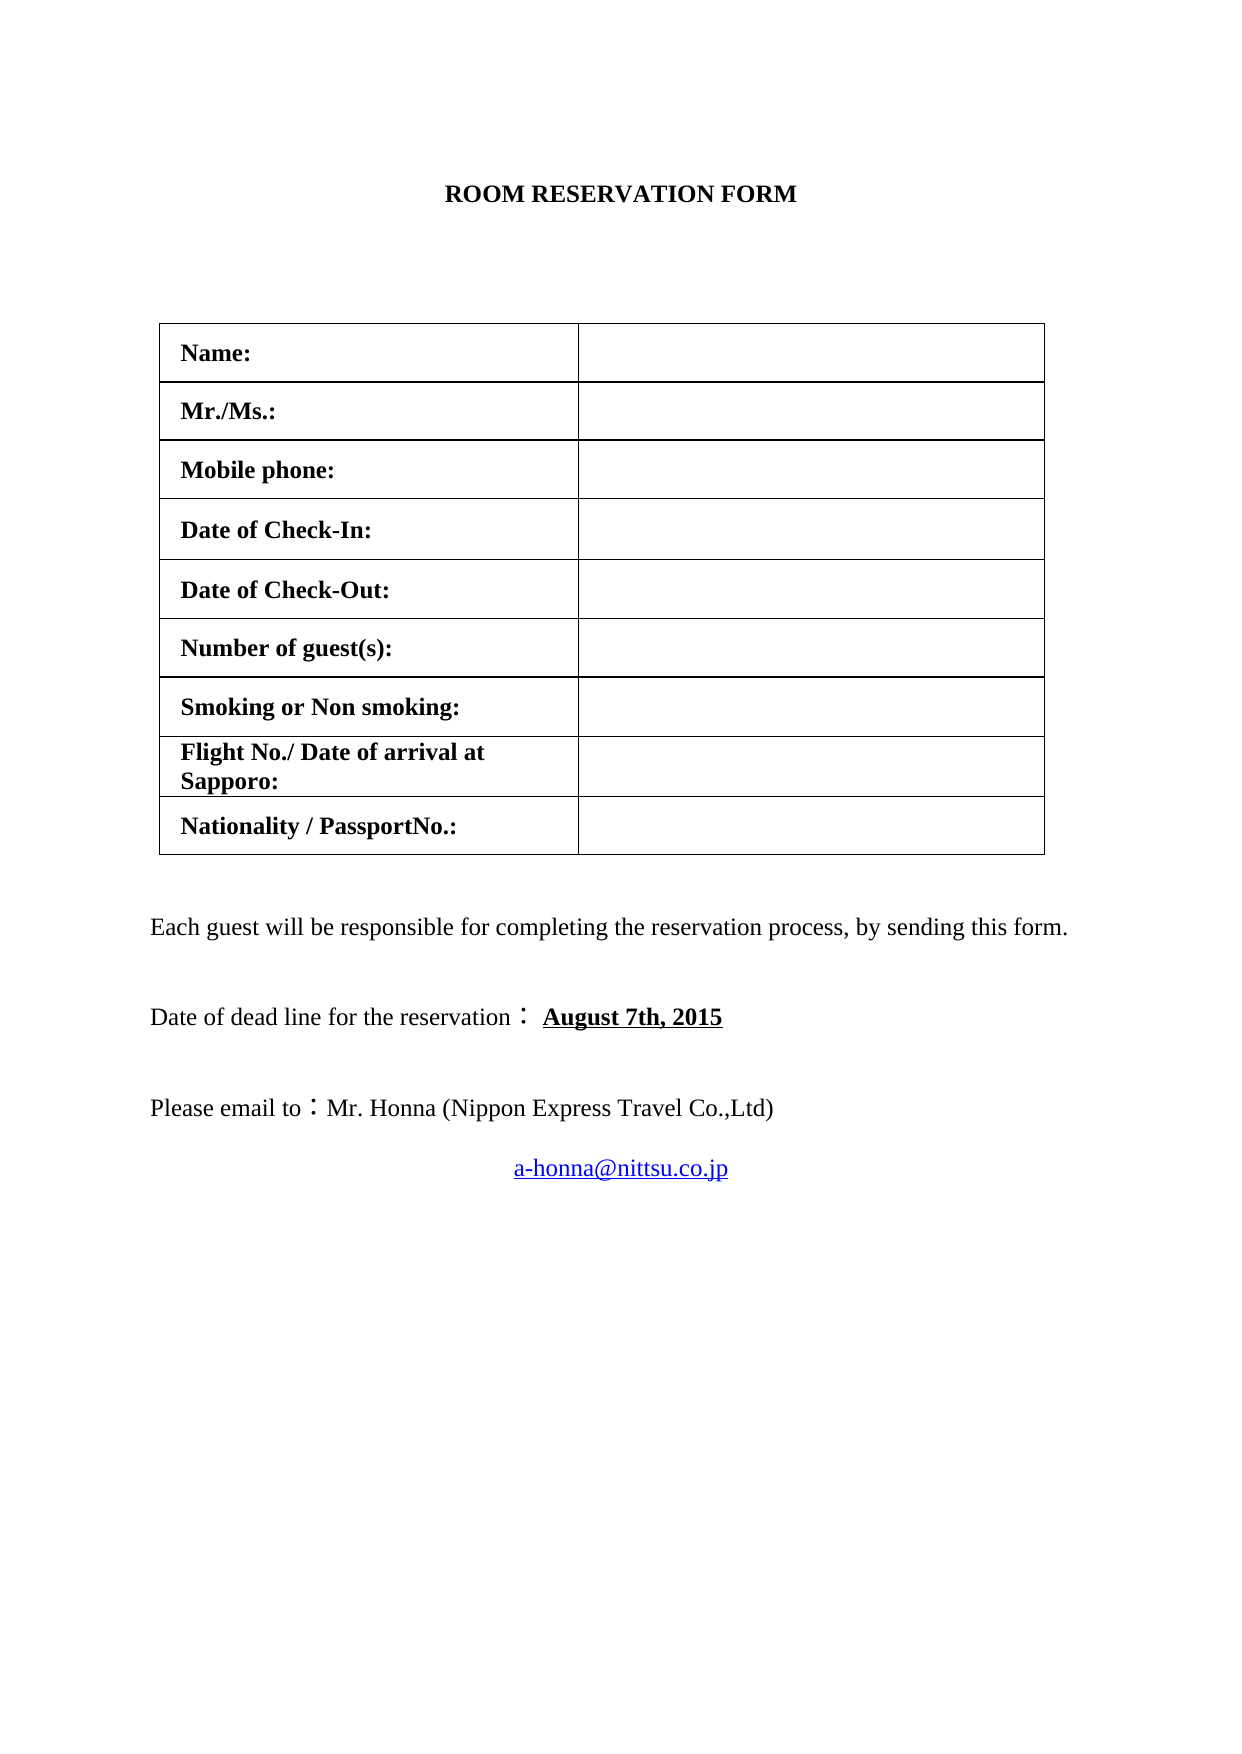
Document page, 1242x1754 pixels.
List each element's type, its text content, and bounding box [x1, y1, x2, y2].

table_cell [579, 499, 1044, 559]
text Date of dead line for the reservation： August 7th, 2015 [150, 998, 1092, 1033]
table_cell Flight No./ Date of arrival at Sapporo: [160, 737, 578, 796]
text Each guest will be responsible for completing the reservation process, by sending this form. [150, 912, 1092, 941]
table_cell Mr./Ms.: [160, 383, 578, 439]
table_cell Smoking or Non smoking: [160, 678, 578, 736]
table_cell [579, 619, 1044, 676]
table_cell Number of guest(s): [160, 619, 578, 676]
table_cell [579, 797, 1044, 853]
text a-honna@nittsu.co.jp [150, 1153, 1092, 1182]
table_header [579, 324, 1044, 381]
table_cell [579, 560, 1044, 618]
table_cell Date of Check-In: [160, 499, 578, 559]
table_cell [579, 383, 1044, 439]
table_cell [579, 441, 1044, 498]
table_header Name: [160, 324, 578, 381]
table_cell Mobile phone: [160, 441, 578, 498]
table_cell Date of Check-Out: [160, 560, 578, 618]
table_cell [579, 678, 1044, 736]
text Please email to：Mr. Honna (Nippon Express Travel Co.,Ltd) [150, 1090, 1092, 1124]
text ROOM RESERVATION FORM [150, 179, 1092, 207]
table_cell Nationality / PassportNo.: [160, 797, 578, 853]
table_cell [579, 737, 1044, 796]
